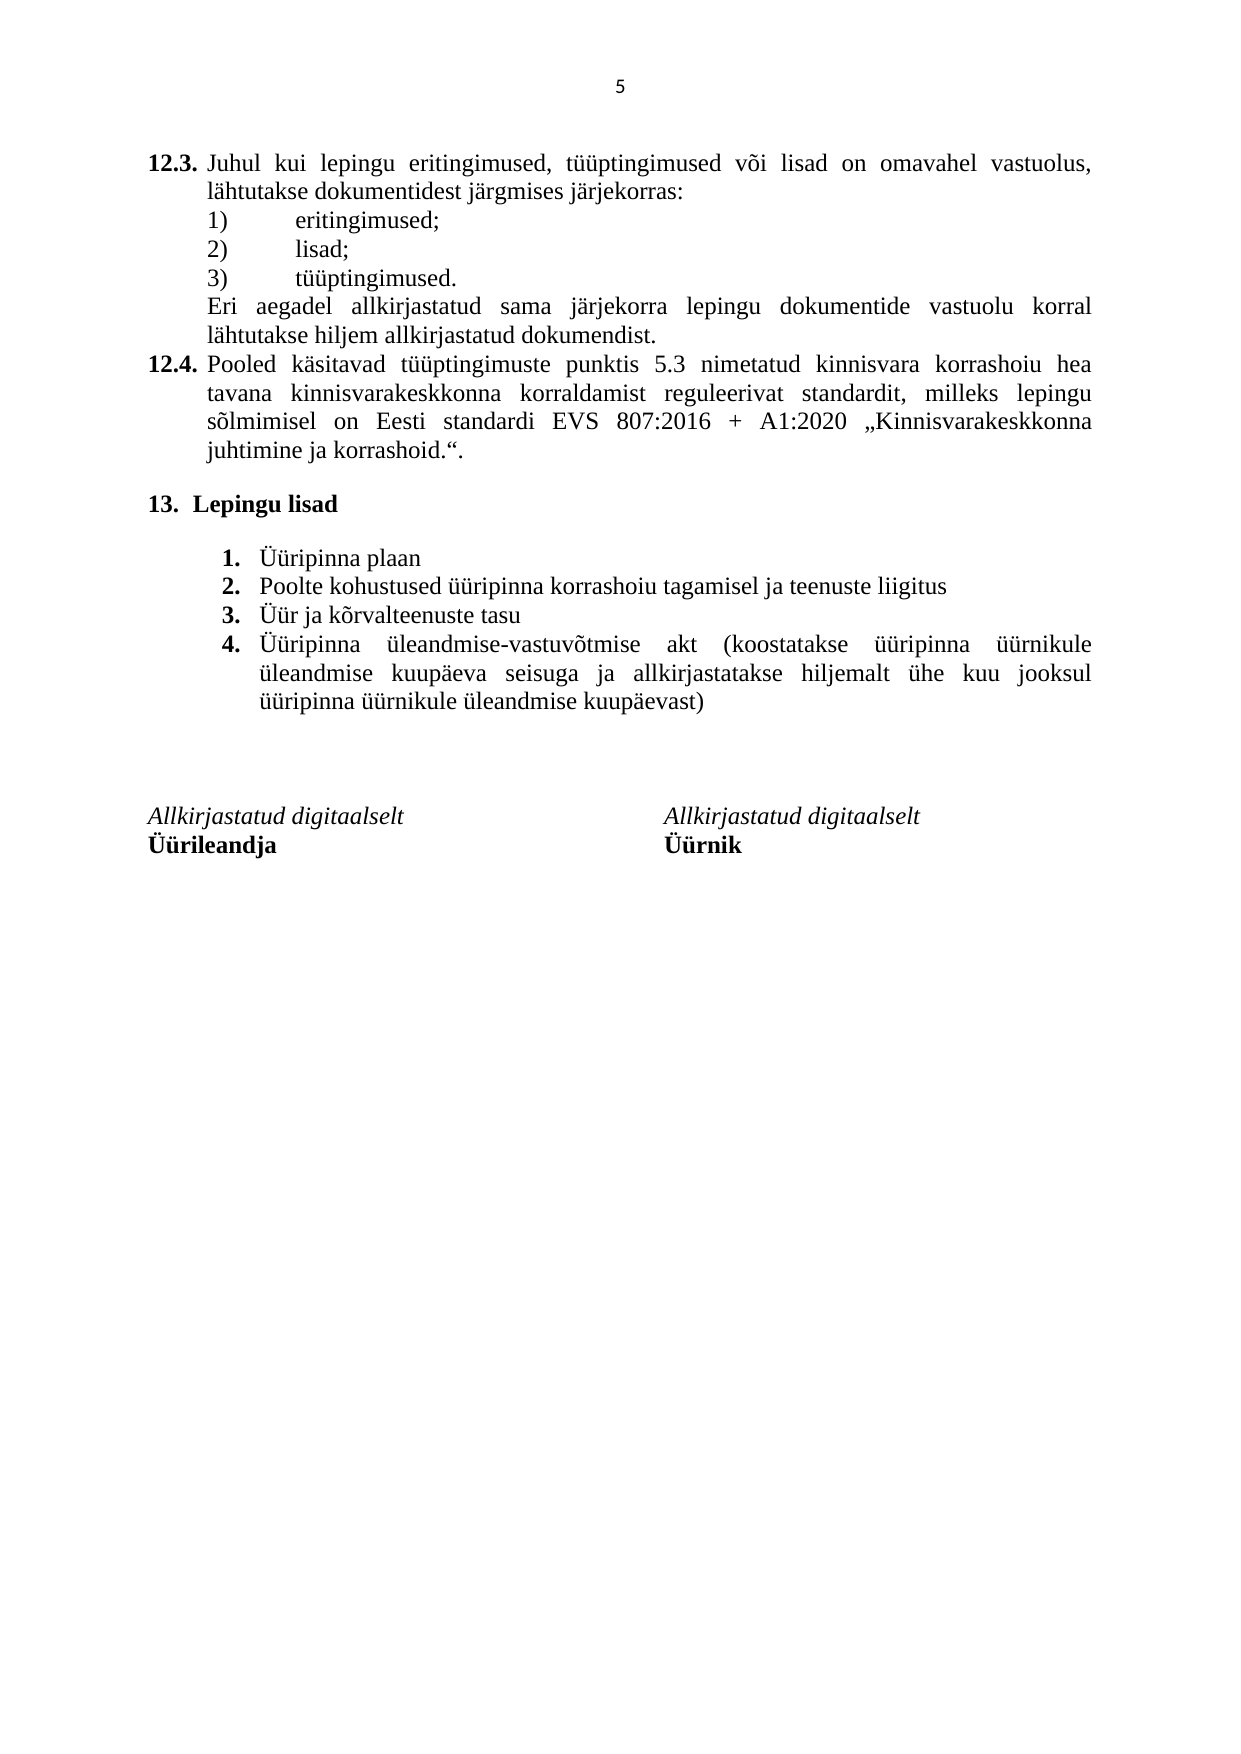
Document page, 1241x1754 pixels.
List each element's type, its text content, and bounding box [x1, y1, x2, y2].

list tüüptingimused. [207, 263, 1092, 291]
list Juhul kui lepingu eritingimused, tüüptingimused või lisad on omavahel vastuolus, lähtutakse dokumentidest järgmises järjekorras: [148, 148, 1092, 205]
text Allkirjastatud digitaalselt Allkirjastatud digitaalselt [148, 801, 1092, 830]
list Pooled käsitavad tüüptingimuste punktis 5.3 nimetatud kinnisvara korrashoiu hea tavana kinnisvarakeskkonna korraldamist reguleerivat standardit, milleks lepingu sõlmimisel on Eesti standardi EVS 807:2016 + A1:2020 „Kinnisvarakeskkonna juhtimine ja korrashoid.“. [148, 349, 1092, 464]
list Üür ja kõrvalteenuste tasu [222, 600, 1092, 629]
list Üüripinna üleandmise-vastuvõtmise akt (koostatakse üüripinna üürnikule üleandmise kuupäeva seisuga ja allkirjastatakse hiljemalt ühe kuu jooksul üüripinna üürnikule üleandmise kuupäevast) [222, 629, 1092, 715]
list lisad; [207, 234, 1092, 263]
list Üüripinna plaan [222, 543, 1092, 571]
text Üürileandja Üürnik [148, 830, 1092, 859]
list Lepingu lisad [148, 489, 1092, 518]
text Eri aegadel allkirjastatud sama järjekorra lepingu dokumentide vastuolu korral lähtutakse hiljem allkirjastatud dokumendist. [207, 291, 1092, 349]
list Poolte kohustused üüripinna korrashoiu tagamisel ja teenuste liigitus [222, 571, 1092, 600]
list eritingimused; [207, 205, 1092, 234]
